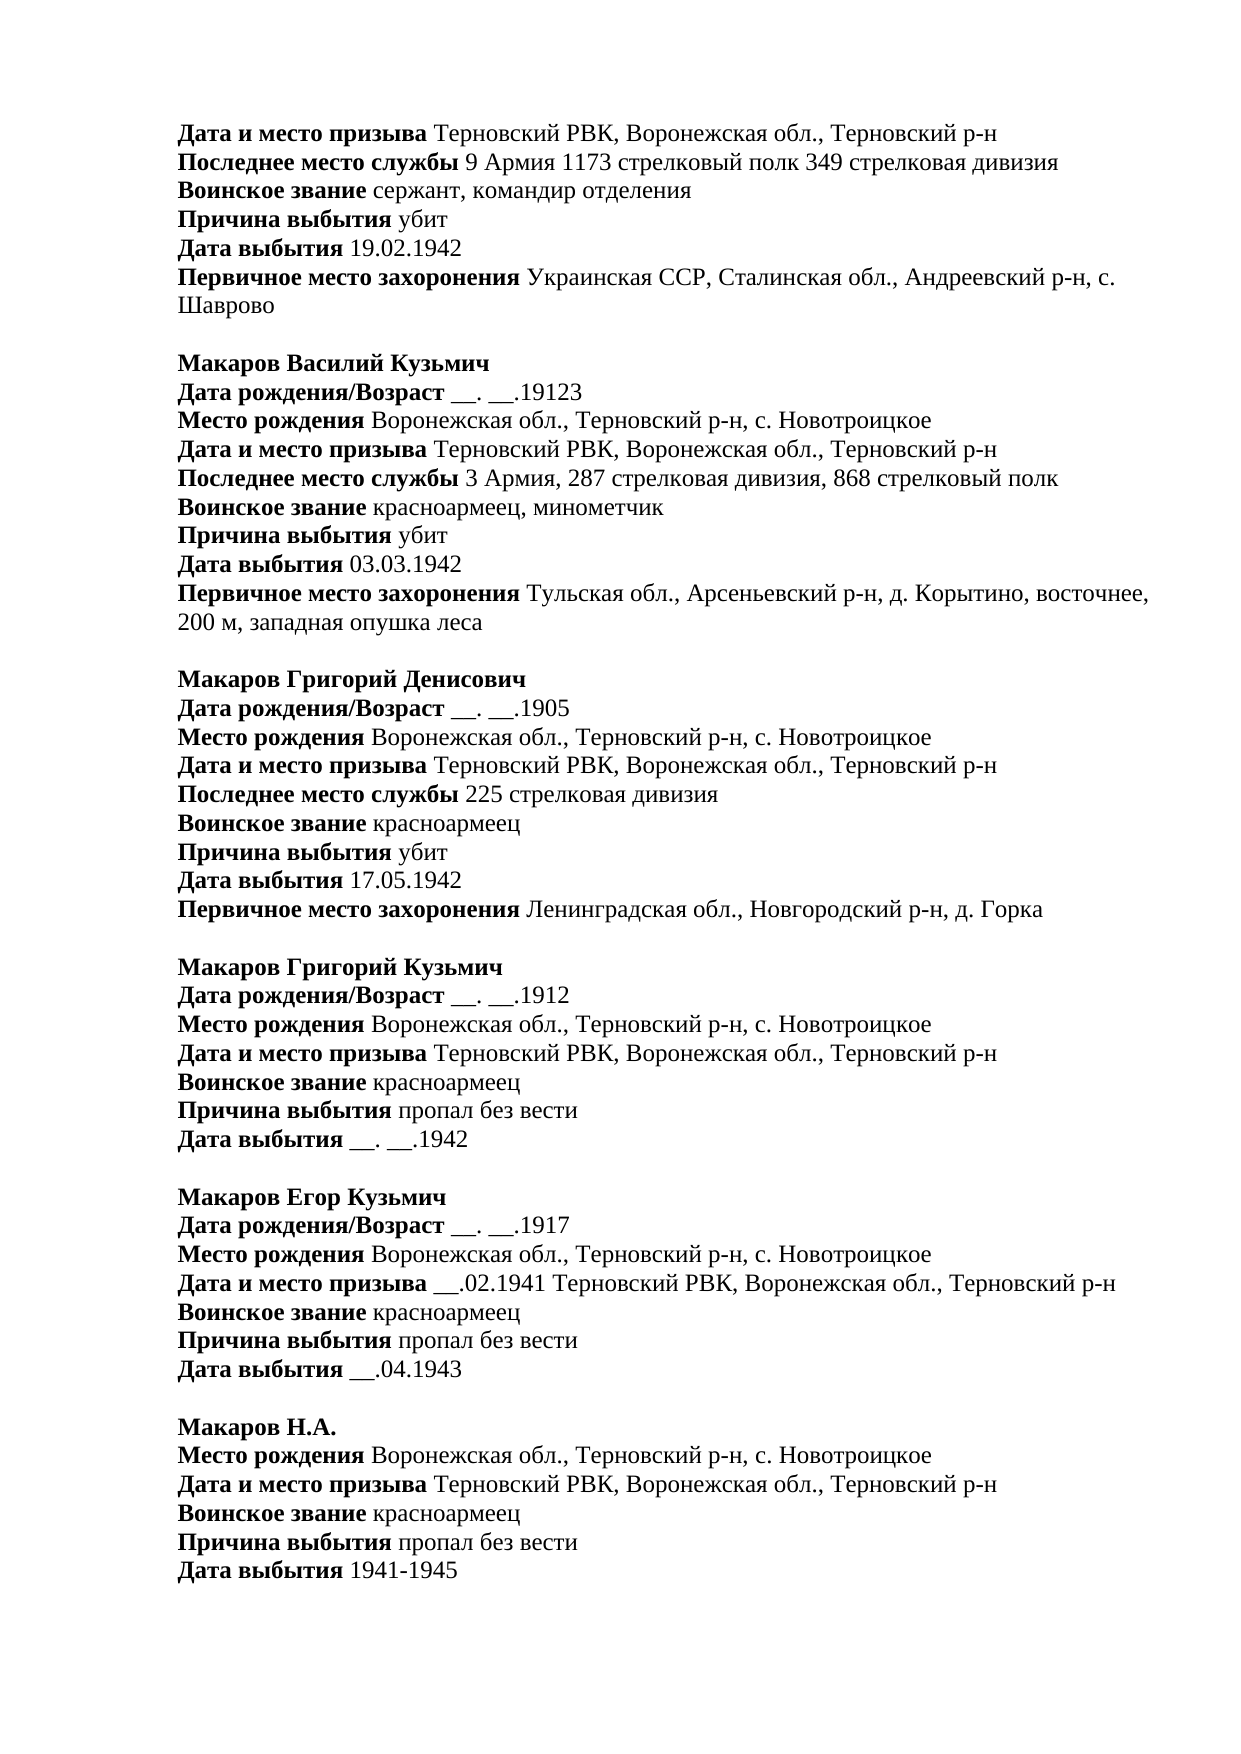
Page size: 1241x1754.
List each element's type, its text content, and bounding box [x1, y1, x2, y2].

text Воинское звание красноармеец, минометчик [177, 492, 1152, 521]
text Причина выбытия пропал без вести [177, 1527, 1152, 1556]
text Дата рождения/Возраст __. __.1917 [177, 1211, 1152, 1239]
text Дата выбытия __. __.1942 [177, 1124, 1152, 1153]
text Макаров Григорий Денисович [177, 664, 1152, 693]
text Причина выбытия убит [177, 837, 1152, 866]
text Макаров Григорий Кузьмич [177, 952, 1152, 981]
text Воинское звание красноармеец [177, 808, 1152, 837]
text Дата выбытия 17.05.1942 [177, 866, 1152, 894]
text Место рождения Воронежская обл., Терновский р-н, с. Новотроицкое [177, 722, 1152, 751]
text Дата выбытия 19.02.1942 [177, 233, 1152, 262]
text Место рождения Воронежская обл., Терновский р-н, с. Новотроицкое [177, 1441, 1152, 1469]
text Макаров Егор Кузьмич [177, 1182, 1152, 1211]
text Дата и место призыва Терновский РВК, Воронежская обл., Терновский р-н [177, 751, 1152, 779]
text Последнее место службы 3 Армия, 287 стрелковая дивизия, 868 стрелковый полк [177, 463, 1152, 492]
text Воинское звание сержант, командир отделения [177, 176, 1152, 204]
text Последнее место службы 9 Армия 1173 стрелковый полк 349 стрелковая дивизия [177, 147, 1152, 176]
text Дата выбытия 1941-1945 [177, 1556, 1152, 1584]
text Воинское звание красноармеец [177, 1067, 1152, 1096]
text Дата выбытия __.04.1943 [177, 1354, 1152, 1383]
text Дата и место призыва Терновский РВК, Воронежская обл., Терновский р-н [177, 1469, 1152, 1498]
text Причина выбытия пропал без вести [177, 1326, 1152, 1354]
text Дата и место призыва Терновский РВК, Воронежская обл., Терновский р-н [177, 1038, 1152, 1067]
text Причина выбытия пропал без вести [177, 1096, 1152, 1124]
text Воинское звание красноармеец [177, 1498, 1152, 1527]
text Макаров Н.А. [177, 1412, 1152, 1441]
text Макаров Василий Кузьмич [177, 348, 1152, 377]
text Место рождения Воронежская обл., Терновский р-н, с. Новотроицкое [177, 1009, 1152, 1038]
text Причина выбытия убит [177, 521, 1152, 549]
text Воинское звание красноармеец [177, 1297, 1152, 1326]
text Дата и место призыва Терновский РВК, Воронежская обл., Терновский р-н [177, 118, 1152, 147]
text Место рождения Воронежская обл., Терновский р-н, с. Новотроицкое [177, 406, 1152, 434]
text Первичное место захоронения Тульская обл., Арсеньевский р-н, д. Корытино, восточнее, 200 м, западная опушка леса [177, 578, 1152, 636]
text Причина выбытия убит [177, 204, 1152, 233]
text Дата и место призыва __.02.1941 Терновский РВК, Воронежская обл., Терновский р-н [177, 1268, 1152, 1297]
text Дата и место призыва Терновский РВК, Воронежская обл., Терновский р-н [177, 434, 1152, 463]
text Дата выбытия 03.03.1942 [177, 549, 1152, 578]
text Место рождения Воронежская обл., Терновский р-н, с. Новотроицкое [177, 1239, 1152, 1268]
text Первичное место захоронения Украинская ССР, Сталинская обл., Андреевский р-н, с. Шаврово [177, 262, 1152, 319]
text Дата рождения/Возраст __. __.1905 [177, 693, 1152, 722]
text Дата рождения/Возраст __. __.1912 [177, 981, 1152, 1009]
text Последнее место службы 225 стрелковая дивизия [177, 779, 1152, 808]
text Дата рождения/Возраст __. __.19123 [177, 377, 1152, 406]
text Первичное место захоронения Ленинградская обл., Новгородский р-н, д. Горка [177, 894, 1152, 923]
